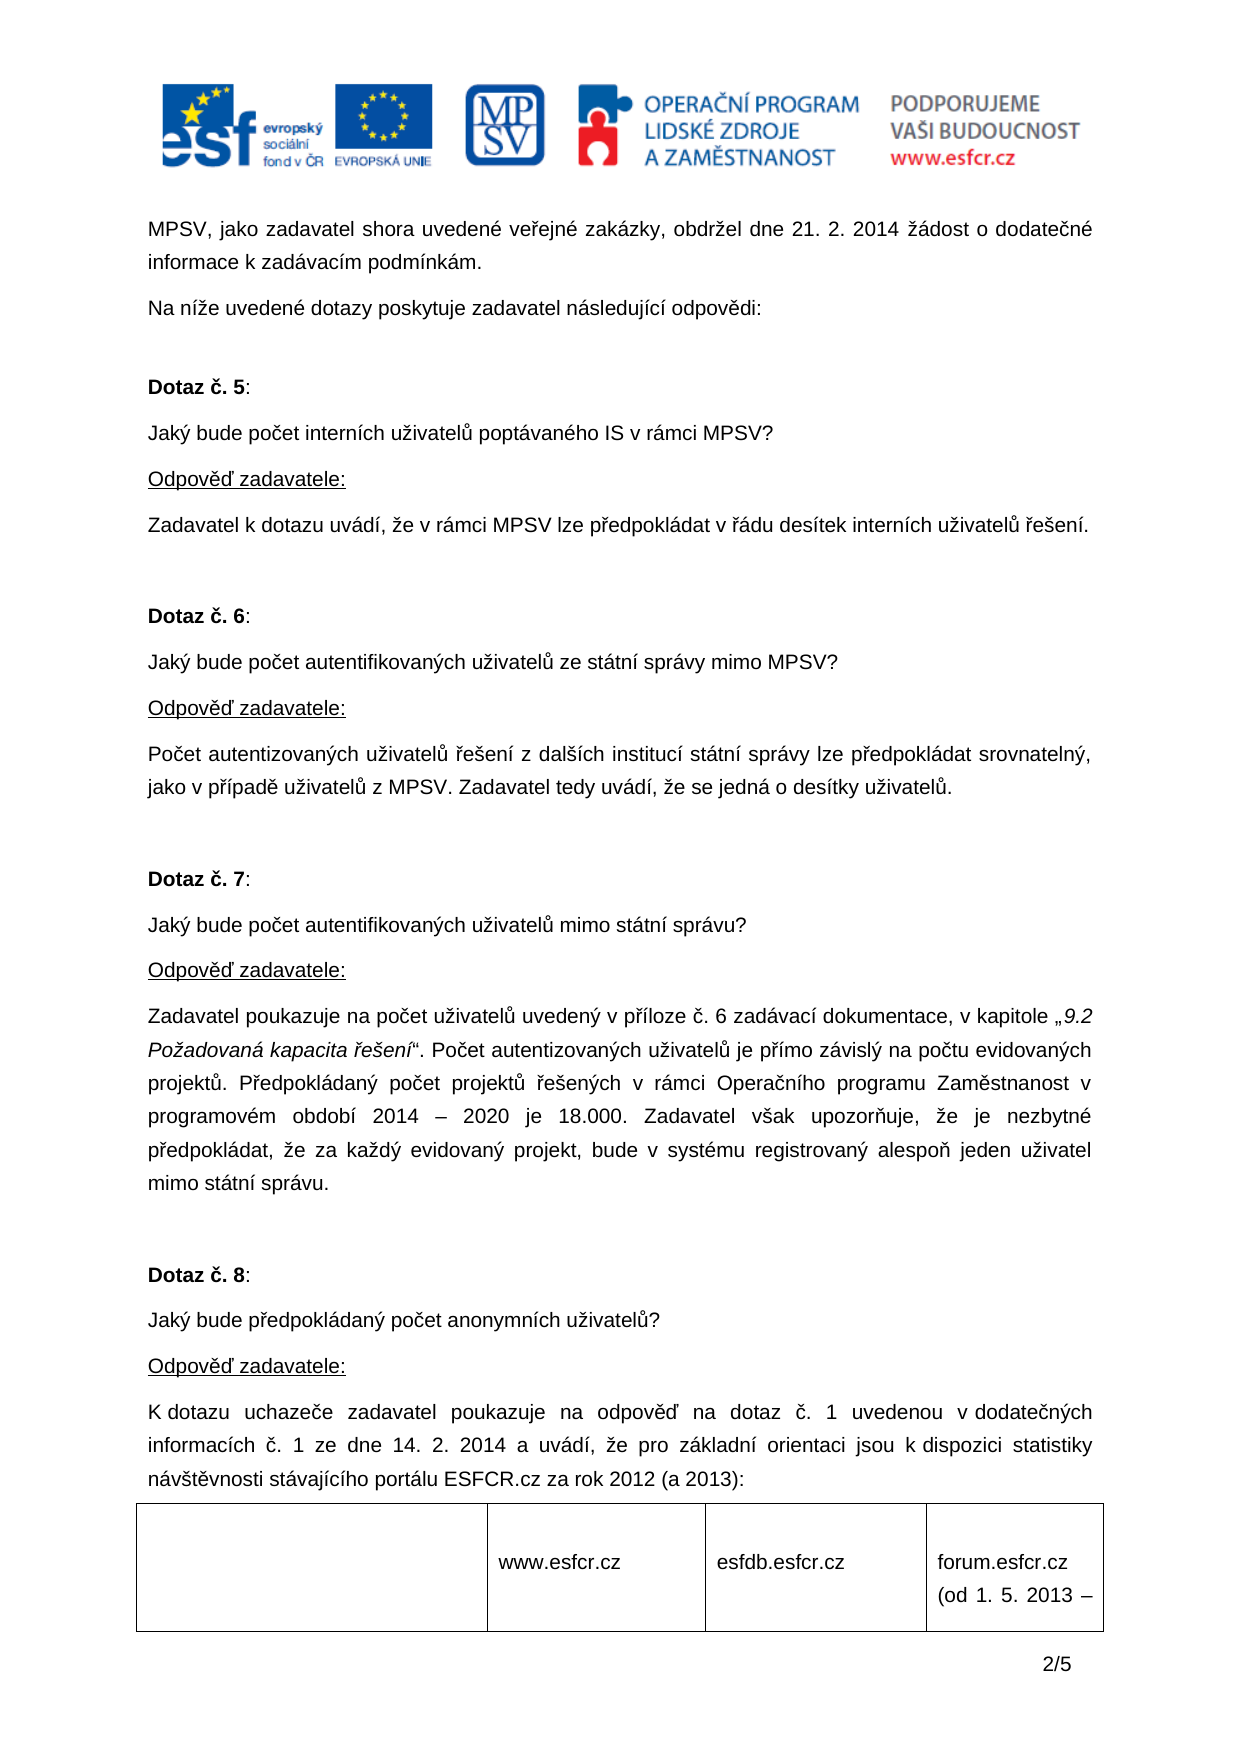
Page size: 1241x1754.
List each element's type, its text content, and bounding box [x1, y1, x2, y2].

text Odpověď zadavatele: [148, 457, 1093, 491]
text Odpověď zadavatele: [148, 949, 1093, 982]
table_header www.esfcr.cz [488, 1504, 705, 1631]
text Zadavatel poukazuje na počet uživatelů uvedený v příloze č. 6 zadávací dokumentace, v kapitole „9.2 Požadovaná kapacita řešení“. Počet autentizovaných uživatelů je přímo závislý na počtu evidovaných projektů. Předpokládaný počet projektů řešených v rámci Operačního programu Zaměstnanost v programovém období 2014 – 2020 je 18.000. Zadavatel však upozorňuje, že je nezbytné předpokládat, že za každý evidovaný projekt, bude v systému registrovaný alespoň jeden uživatel mimo státní správu. [148, 995, 1093, 1195]
text Na níže uvedené dotazy poskytuje zadavatel následující odpovědi: [148, 286, 1093, 320]
text Dotaz č. 5: [148, 366, 1093, 399]
text Dotaz č. 8: [148, 1253, 1093, 1286]
text K dotazu uchazeče zadavatel poukazuje na odpověď na dotaz č. 1 uvedenou v dodatečných informacích č. 1 ze dne 14. 2. 2014 a uvádí, že pro základní orientaci jsou k dispozici statistiky návštěvnosti stávajícího portálu ESFCR.cz za rok 2012 (a 2013): [148, 1391, 1093, 1491]
text Dotaz č. 7: [148, 857, 1093, 891]
table_header [137, 1504, 487, 1631]
text Jaký bude předpokládaný počet anonymních uživatelů? [148, 1299, 1093, 1332]
text Odpověď zadavatele: [148, 1345, 1093, 1378]
table_header esfdb.esfcr.cz [706, 1504, 926, 1631]
text Jaký bude počet interních uživatelů poptávaného IS v rámci MPSV? [148, 411, 1093, 445]
text Jaký bude počet autentifikovaných uživatelů ze státní správy mimo MPSV? [148, 641, 1093, 674]
text MPSV, jako zadavatel shora uvedené veřejné zakázky, obdržel dne 21. 2. 2014 žádost o dodatečné informace k zadávacím podmínkám. [148, 207, 1093, 274]
text Odpověď zadavatele: [148, 686, 1093, 720]
text Počet autentizovaných uživatelů řešení z dalších institucí státní správy lze předpokládat srovnatelný, jako v případě uživatelů z MPSV. Zadavatel tedy uvádí, že se jedná o desítky uživatelů. [148, 732, 1093, 799]
text Zadavatel k dotazu uvádí, že v rámci MPSV lze předpokládat v řádu desítek interních uživatelů řešení. [148, 503, 1093, 536]
text Jaký bude počet autentifikovaných uživatelů mimo státní správu? [148, 903, 1093, 936]
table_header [927, 1504, 1103, 1631]
text Dotaz č. 6: [148, 595, 1093, 628]
